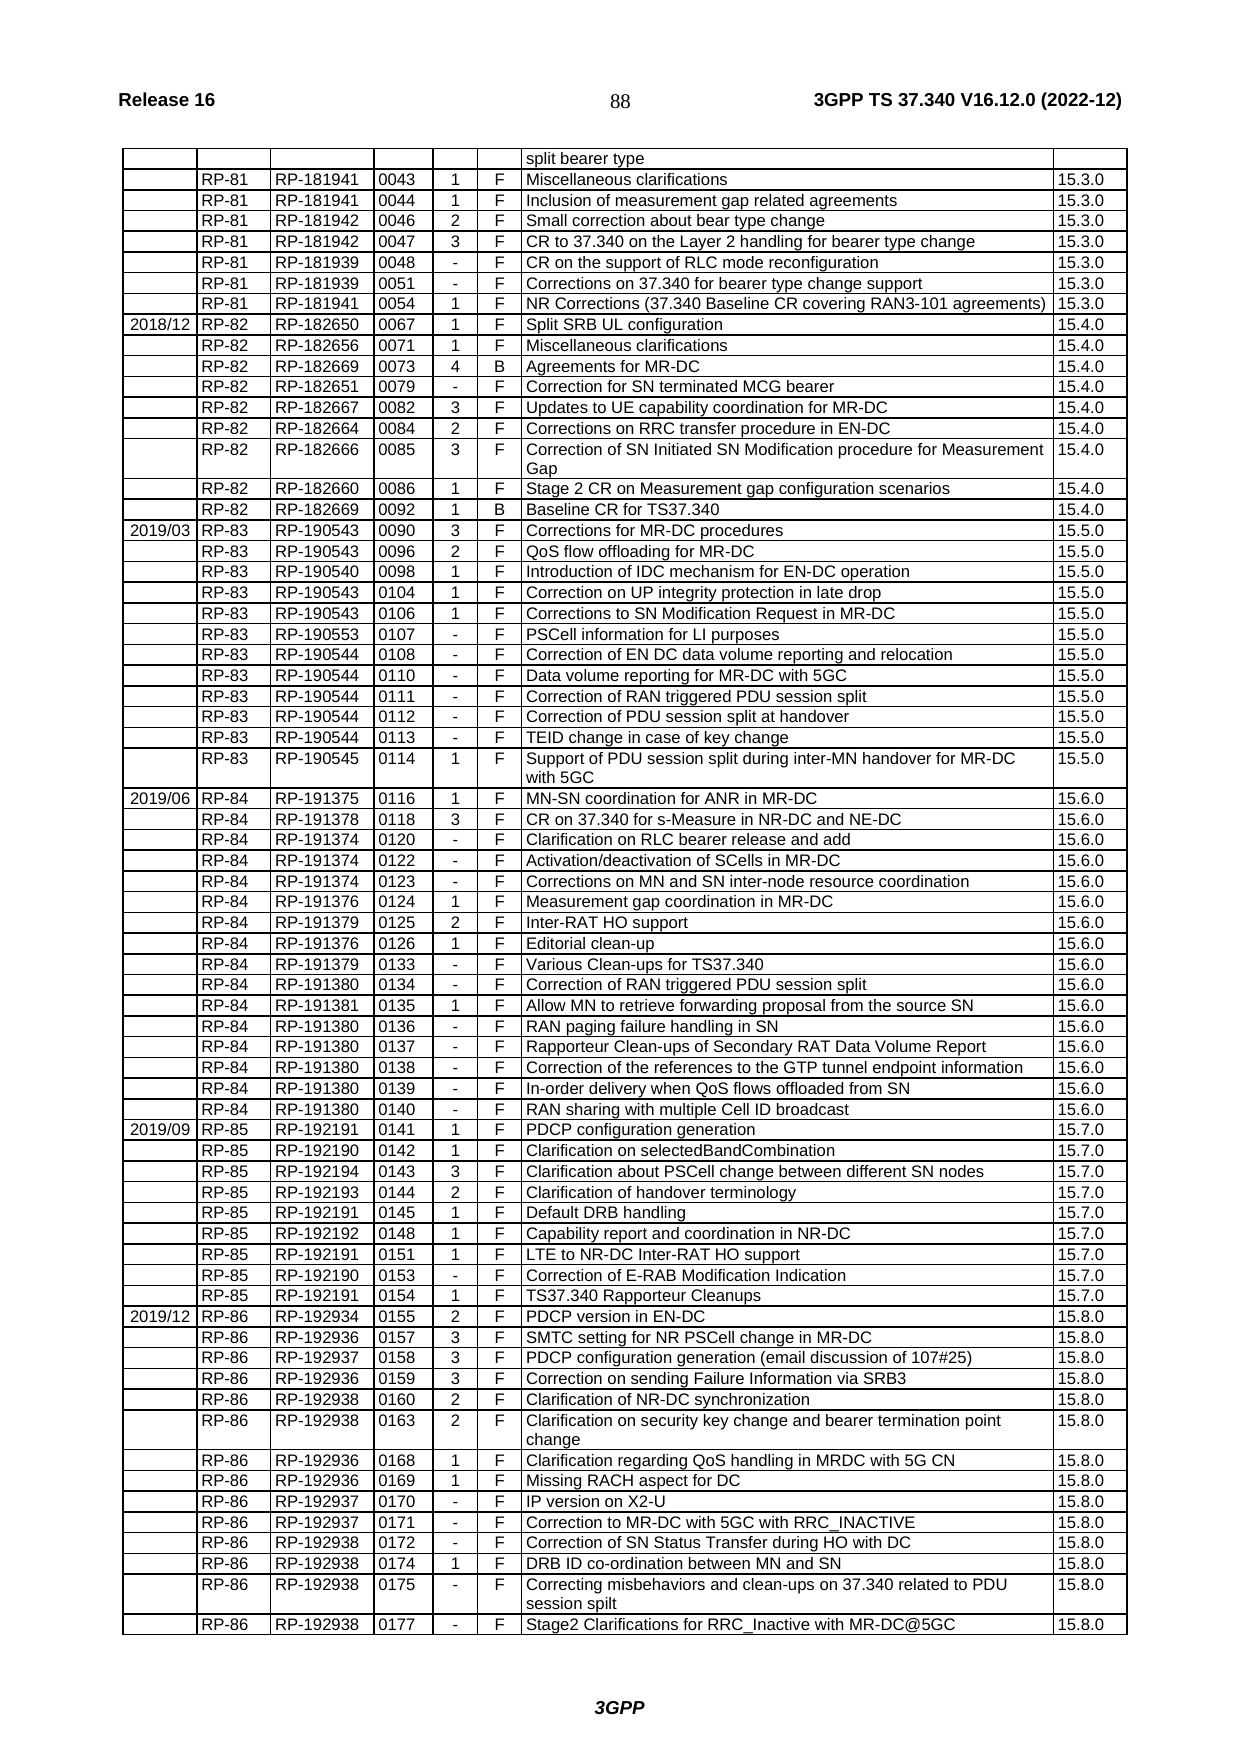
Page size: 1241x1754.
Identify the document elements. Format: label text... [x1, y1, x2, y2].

table_cell RP-191380 [271, 1017, 373, 1036]
table_cell 15.3.0 [1054, 294, 1126, 313]
table_cell 0106 [375, 604, 432, 623]
table_cell 15.6.0 [1054, 1100, 1126, 1119]
table_cell F [478, 955, 521, 973]
table_cell RP-192937 [271, 1513, 373, 1532]
table_cell 1 [434, 1554, 477, 1573]
table_cell [124, 273, 196, 293]
table_cell 0111 [375, 687, 432, 706]
table_cell 15.3.0 [1054, 253, 1126, 272]
table_cell RP-82 [198, 419, 270, 438]
table_cell RP-191380 [271, 1058, 373, 1077]
table_cell TEID change in case of key change [522, 728, 1053, 747]
table_cell RP-85 [198, 1182, 270, 1202]
table_cell [124, 1328, 196, 1347]
table_cell [124, 1575, 196, 1613]
table_cell 0096 [375, 541, 432, 561]
table_cell RP-191376 [271, 892, 373, 911]
table_cell RP-84 [198, 934, 270, 953]
table_cell Clarification of NR-DC synchronization [522, 1390, 1053, 1409]
table_cell F [478, 541, 521, 561]
table_cell 15.6.0 [1054, 872, 1126, 891]
table_cell Correction of RAN triggered PDU session split [522, 975, 1053, 994]
table_cell 0092 [375, 500, 432, 519]
table_cell 0125 [375, 913, 432, 932]
table_cell [124, 996, 196, 1015]
table_cell 15.4.0 [1054, 500, 1126, 519]
table_cell 15.7.0 [1054, 1120, 1126, 1139]
table_cell [124, 356, 196, 376]
table_cell 0120 [375, 830, 432, 849]
table_cell [124, 1224, 196, 1243]
table_cell RP-182666 [271, 439, 373, 478]
table_cell RP-83 [198, 728, 270, 747]
table_cell RP-84 [198, 1079, 270, 1098]
table_cell F [478, 1348, 521, 1367]
table_cell F [478, 1100, 521, 1119]
table_cell [124, 294, 196, 313]
table_cell RP-192192 [271, 1224, 373, 1243]
table_cell 15.7.0 [1054, 1245, 1126, 1264]
table_cell RP-192936 [271, 1471, 373, 1490]
table_cell 15.6.0 [1054, 1058, 1126, 1077]
table_cell 0122 [375, 851, 432, 870]
table_cell F [478, 149, 521, 168]
table_cell RP-192936 [271, 1369, 373, 1388]
table_cell 15.8.0 [1054, 1348, 1126, 1367]
table_cell RP-83 [198, 521, 270, 540]
table_cell 15.4.0 [1054, 356, 1126, 376]
table_cell CR on 37.340 for s-Measure in NR-DC and NE-DC [522, 809, 1053, 828]
table_cell 0168 [375, 1450, 432, 1469]
table_cell [124, 149, 196, 168]
table_cell Clarification of handover terminology [522, 1182, 1053, 1202]
table_cell RP-182650 [271, 315, 373, 334]
table_cell 0051 [375, 273, 432, 293]
table_cell - [434, 1058, 477, 1077]
table_cell Data volume reporting for MR-DC with 5GC [522, 666, 1053, 685]
table_cell - [434, 1100, 477, 1119]
table_cell RP-83 [198, 583, 270, 602]
table_cell 15.8.0 [1054, 1369, 1126, 1388]
table_cell 15.6.0 [1054, 830, 1126, 849]
table_cell 0054 [375, 294, 432, 313]
table_cell 1 [434, 500, 477, 519]
table_cell RP-192936 [271, 1450, 373, 1469]
table_cell - [434, 851, 477, 870]
table_cell RP-190545 [271, 749, 373, 787]
table_cell [124, 419, 196, 438]
table_cell RP-191381 [271, 996, 373, 1015]
table_cell [124, 253, 196, 272]
table_cell RP-84 [198, 892, 270, 911]
table_cell Clarification regarding QoS handling in MRDC with 5G CN [522, 1450, 1053, 1469]
table_cell Corrections on RRC transfer procedure in EN-DC [522, 419, 1053, 438]
table_cell 0151 [375, 1245, 432, 1264]
table_cell 2 [434, 1390, 477, 1409]
table_cell 0171 [375, 1513, 432, 1532]
table_cell Correction on sending Failure Information via SRB3 [522, 1369, 1053, 1388]
table_cell Clarification about PSCell change between different SN nodes [522, 1162, 1053, 1181]
table_cell F [478, 1513, 521, 1532]
table_cell F [478, 1120, 521, 1139]
table_cell 15.5.0 [1054, 728, 1126, 747]
table_cell F [478, 1307, 521, 1326]
table_cell RP-192190 [271, 1265, 373, 1284]
table_cell 0134 [375, 975, 432, 994]
table_cell RP-85 [198, 1286, 270, 1305]
table_cell RP-83 [198, 562, 270, 581]
table_cell 15.5.0 [1054, 583, 1126, 602]
table_cell Agreements for MR-DC [522, 356, 1053, 376]
table_cell [124, 583, 196, 602]
table_cell 15.7.0 [1054, 1265, 1126, 1284]
table_cell RP-86 [198, 1307, 270, 1326]
table_cell RP-84 [198, 1058, 270, 1077]
table_cell RP-192934 [271, 1307, 373, 1326]
table_cell 3 [434, 439, 477, 478]
table_cell 15.3.0 [1054, 170, 1126, 189]
table_cell 2019/09 [124, 1120, 196, 1139]
table_cell Corrections on 37.340 for bearer type change support [522, 273, 1053, 293]
table_cell - [434, 624, 477, 643]
table_cell 4 [434, 356, 477, 376]
table_cell RP-182669 [271, 500, 373, 519]
table_cell 15.4.0 [1054, 315, 1126, 334]
table_cell RP-81 [198, 232, 270, 251]
table_cell [124, 1369, 196, 1388]
table_cell F [478, 913, 521, 932]
table_cell RP-81 [198, 253, 270, 272]
table_cell 0139 [375, 1079, 432, 1098]
table_cell [124, 1182, 196, 1202]
table_cell RP-81 [198, 170, 270, 189]
table_cell - [434, 666, 477, 685]
table_cell RP-83 [198, 541, 270, 561]
table_cell 0138 [375, 1058, 432, 1077]
table_cell F [478, 1182, 521, 1202]
table_cell 15.6.0 [1054, 996, 1126, 1015]
table_cell 15.8.0 [1054, 1307, 1126, 1326]
table_cell 0113 [375, 728, 432, 747]
table_cell F [478, 1224, 521, 1243]
table_cell 0154 [375, 1286, 432, 1305]
table_cell 2018/12 [124, 315, 196, 334]
table_cell [124, 1615, 196, 1634]
table_cell RP-181942 [271, 211, 373, 230]
table_cell RP-190543 [271, 521, 373, 540]
table_cell Inter-RAT HO support [522, 913, 1053, 932]
table_cell [124, 892, 196, 911]
table_cell RP-86 [198, 1554, 270, 1573]
table_cell 0163 [375, 1411, 432, 1449]
table_cell F [478, 975, 521, 994]
table_cell 0136 [375, 1017, 432, 1036]
table_cell F [478, 211, 521, 230]
table_cell Stage 2 CR on Measurement gap configuration scenarios [522, 479, 1053, 498]
table_cell RP-82 [198, 500, 270, 519]
table_cell - [434, 1615, 477, 1634]
table_cell 2 [434, 419, 477, 438]
table_cell RP-84 [198, 830, 270, 849]
table_cell NR Corrections (37.340 Baseline CR covering RAN3-101 agreements) [522, 294, 1053, 313]
table_cell 1 [434, 479, 477, 498]
table_cell RP-84 [198, 1100, 270, 1119]
table_cell Stage2 Clarifications for RRC_Inactive with MR-DC@5GC [522, 1615, 1053, 1634]
table_cell RP-192938 [271, 1575, 373, 1613]
table_cell Correction of E-RAB Modification Indication [522, 1265, 1053, 1284]
table_cell - [434, 955, 477, 973]
table_cell 0137 [375, 1037, 432, 1056]
table_cell [124, 1265, 196, 1284]
table_cell 1 [434, 934, 477, 953]
table_cell Missing RACH aspect for DC [522, 1471, 1053, 1490]
table_cell - [434, 1533, 477, 1552]
table_cell [124, 749, 196, 787]
table_cell F [478, 232, 521, 251]
table_cell F [478, 562, 521, 581]
table_cell RP-86 [198, 1348, 270, 1367]
table_cell SMTC setting for NR PSCell change in MR-DC [522, 1328, 1053, 1347]
table_cell F [478, 1265, 521, 1284]
table_cell Clarification on RLC bearer release and add [522, 830, 1053, 849]
table_cell 15.5.0 [1054, 666, 1126, 685]
table_cell F [478, 1575, 521, 1613]
table_cell 15.6.0 [1054, 809, 1126, 828]
table_cell Baseline CR for TS37.340 [522, 500, 1053, 519]
table_cell RP-86 [198, 1533, 270, 1552]
table_cell [124, 211, 196, 230]
table_cell 3 [434, 1369, 477, 1388]
table_cell RP-191378 [271, 809, 373, 828]
table_cell 0098 [375, 562, 432, 581]
table_cell 0145 [375, 1203, 432, 1222]
table_cell RAN paging failure handling in SN [522, 1017, 1053, 1036]
table_cell F [478, 419, 521, 438]
table_cell 0110 [375, 666, 432, 685]
table_cell RP-191380 [271, 1037, 373, 1056]
table_cell 15.6.0 [1054, 934, 1126, 953]
table_cell RP-192937 [271, 1492, 373, 1511]
table_cell F [478, 439, 521, 478]
table_cell Correction of SN Initiated SN Modification procedure for Measurement Gap [522, 439, 1053, 478]
table_cell 15.8.0 [1054, 1554, 1126, 1573]
table_cell RP-86 [198, 1513, 270, 1532]
table_cell Correction for SN terminated MCG bearer [522, 377, 1053, 396]
table_cell F [478, 934, 521, 953]
table_cell RP-181942 [271, 232, 373, 251]
table_cell 15.4.0 [1054, 377, 1126, 396]
table_cell F [478, 583, 521, 602]
table_cell [124, 541, 196, 561]
table_cell 15.5.0 [1054, 624, 1126, 643]
table_cell 1 [434, 583, 477, 602]
table_cell F [478, 1162, 521, 1181]
table_cell RP-190540 [271, 562, 373, 581]
table_cell F [478, 377, 521, 396]
table_cell RP-190544 [271, 666, 373, 685]
table_cell F [478, 728, 521, 747]
table_cell RP-85 [198, 1203, 270, 1222]
table_cell 15.6.0 [1054, 955, 1126, 973]
table_cell 15.6.0 [1054, 1017, 1126, 1036]
table_cell [124, 624, 196, 643]
table_cell 15.5.0 [1054, 604, 1126, 623]
table_cell - [434, 728, 477, 747]
table_cell 15.3.0 [1054, 191, 1126, 210]
table_cell F [478, 1037, 521, 1056]
table_cell DRB ID co-ordination between MN and SN [522, 1554, 1053, 1573]
table_cell 3 [434, 1328, 477, 1347]
table_cell RP-192938 [271, 1390, 373, 1409]
table_cell [124, 336, 196, 355]
table_cell RP-181941 [271, 170, 373, 189]
table_cell 1 [434, 1141, 477, 1160]
table_cell F [478, 666, 521, 685]
table_cell Rapporteur Clean-ups of Secondary RAT Data Volume Report [522, 1037, 1053, 1056]
table_cell 15.8.0 [1054, 1533, 1126, 1552]
table_cell 0104 [375, 583, 432, 602]
table_cell F [478, 1286, 521, 1305]
table_cell RP-82 [198, 439, 270, 478]
table_cell 15.3.0 [1054, 232, 1126, 251]
table_cell [124, 500, 196, 519]
table_cell 0086 [375, 479, 432, 498]
table_cell 15.7.0 [1054, 1162, 1126, 1181]
table_cell RP-84 [198, 809, 270, 828]
table_cell 0133 [375, 955, 432, 973]
table_cell 0140 [375, 1100, 432, 1119]
table_cell RP-85 [198, 1162, 270, 1181]
table_cell [124, 170, 196, 189]
table_cell Corrections on MN and SN inter-node resource coordination [522, 872, 1053, 891]
table_cell F [478, 1203, 521, 1222]
table_cell RP-192191 [271, 1286, 373, 1305]
table_cell 15.8.0 [1054, 1615, 1126, 1634]
table_cell RP-190543 [271, 541, 373, 561]
table_cell [124, 1079, 196, 1098]
table_cell F [478, 1369, 521, 1388]
table_cell [124, 707, 196, 726]
table_cell RP-191379 [271, 913, 373, 932]
table_cell 1 [434, 1450, 477, 1469]
table_cell RP-191380 [271, 975, 373, 994]
table_cell 15.7.0 [1054, 1224, 1126, 1243]
table_cell Corrections to SN Modification Request in MR-DC [522, 604, 1053, 623]
table_cell 0141 [375, 1120, 432, 1139]
table_cell Editorial clean-up [522, 934, 1053, 953]
table_cell RP-82 [198, 398, 270, 417]
table_cell 15.4.0 [1054, 479, 1126, 498]
table_cell 0153 [375, 1265, 432, 1284]
table_cell 0112 [375, 707, 432, 726]
table_cell F [478, 604, 521, 623]
table_cell 0148 [375, 1224, 432, 1243]
table_cell 1 [434, 789, 477, 808]
table_cell [124, 913, 196, 932]
table_cell 0174 [375, 1554, 432, 1573]
table_cell Split SRB UL configuration [522, 315, 1053, 334]
table_cell RP-191375 [271, 789, 373, 808]
table_cell Correction of RAN triggered PDU session split [522, 687, 1053, 706]
table_cell RP-83 [198, 749, 270, 787]
table_cell 0073 [375, 356, 432, 376]
table_cell RP-190543 [271, 604, 373, 623]
table_cell - [434, 1265, 477, 1284]
table_cell F [478, 809, 521, 828]
table_cell F [478, 191, 521, 210]
table_cell 15.7.0 [1054, 1182, 1126, 1202]
table_cell 15.8.0 [1054, 1513, 1126, 1532]
table_cell RP-191374 [271, 830, 373, 849]
table_cell RP-85 [198, 1141, 270, 1160]
table_cell [124, 1162, 196, 1181]
table_cell Correction to MR-DC with 5GC with RRC_INACTIVE [522, 1513, 1053, 1532]
table_cell F [478, 253, 521, 272]
table_cell [124, 728, 196, 747]
table_cell RP-83 [198, 707, 270, 726]
table_cell Capability report and coordination in NR-DC [522, 1224, 1053, 1243]
table_cell Measurement gap coordination in MR-DC [522, 892, 1053, 911]
table_cell 15.5.0 [1054, 645, 1126, 664]
table_cell 0157 [375, 1328, 432, 1347]
table_cell [124, 191, 196, 210]
table_cell F [478, 1471, 521, 1490]
table_cell - [434, 872, 477, 891]
table_cell RP-192938 [271, 1533, 373, 1552]
table_cell RP-181939 [271, 273, 373, 293]
table_cell RP-182669 [271, 356, 373, 376]
table_cell 15.6.0 [1054, 913, 1126, 932]
table_cell RP-83 [198, 604, 270, 623]
table_cell 0085 [375, 439, 432, 478]
table_cell RP-191376 [271, 934, 373, 953]
table_cell [124, 809, 196, 828]
table_cell PSCell information for LI purposes [522, 624, 1053, 643]
table_cell [124, 955, 196, 973]
table_cell 0158 [375, 1348, 432, 1367]
table_cell RP-86 [198, 1411, 270, 1449]
table_cell 0044 [375, 191, 432, 210]
table_cell RP-84 [198, 913, 270, 932]
table_cell [124, 1471, 196, 1490]
table_cell 0084 [375, 419, 432, 438]
table_cell 15.8.0 [1054, 1575, 1126, 1613]
table_cell RP-190544 [271, 687, 373, 706]
table_cell 15.8.0 [1054, 1492, 1126, 1511]
table_cell RP-192190 [271, 1141, 373, 1160]
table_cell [522, 149, 1053, 168]
table_cell [124, 1058, 196, 1077]
table_cell [124, 1513, 196, 1532]
table_cell [124, 645, 196, 664]
table_cell 15.4.0 [1054, 439, 1126, 478]
table_cell F [478, 1017, 521, 1036]
table_cell TS37.340 Rapporteur Cleanups [522, 1286, 1053, 1305]
table_cell RP-83 [198, 666, 270, 685]
table_cell RP-84 [198, 851, 270, 870]
table_cell [124, 232, 196, 251]
table_cell F [478, 479, 521, 498]
table_cell RP-86 [198, 1492, 270, 1511]
table_cell F [478, 315, 521, 334]
table_cell 15.5.0 [1054, 521, 1126, 540]
table_cell RP-181941 [271, 294, 373, 313]
table_cell RP-191379 [271, 955, 373, 973]
table_cell 1 [434, 749, 477, 787]
table_cell 1 [434, 1471, 477, 1490]
table_cell 15.6.0 [1054, 892, 1126, 911]
table_cell 15.5.0 [1054, 707, 1126, 726]
table_cell In-order delivery when QoS flows offloaded from SN [522, 1079, 1053, 1098]
table_cell 0082 [375, 398, 432, 417]
table_cell 2019/06 [124, 789, 196, 808]
table_cell RP-81 [198, 191, 270, 210]
table_cell RP-85 [198, 1120, 270, 1139]
table_cell 0155 [375, 1307, 432, 1326]
table_cell RP-86 [198, 1328, 270, 1347]
table_cell F [478, 1328, 521, 1347]
table_cell F [478, 294, 521, 313]
table_cell [124, 1533, 196, 1552]
table_cell - [434, 1575, 477, 1613]
table_cell [124, 604, 196, 623]
table_cell [124, 1554, 196, 1573]
table_cell RP-191374 [271, 872, 373, 891]
table_cell - [434, 1079, 477, 1098]
table_cell F [478, 851, 521, 870]
table_cell 15.5.0 [1054, 687, 1126, 706]
table_cell - [434, 830, 477, 849]
table_cell 0135 [375, 996, 432, 1015]
table_cell 15.8.0 [1054, 1411, 1126, 1449]
table_cell RP-192938 [271, 1554, 373, 1573]
table_cell Correction of EN DC data volume reporting and relocation [522, 645, 1053, 664]
table_cell [124, 1100, 196, 1119]
table_cell F [478, 1615, 521, 1634]
table_cell F [478, 996, 521, 1015]
table_cell Updates to UE capability coordination for MR-DC [522, 398, 1053, 417]
table_cell F [478, 624, 521, 643]
table_cell RP-182667 [271, 398, 373, 417]
table_cell [124, 830, 196, 849]
table_cell 15.6.0 [1054, 975, 1126, 994]
table_cell 0116 [375, 789, 432, 808]
table_cell 15.3.0 [1054, 273, 1126, 293]
table_cell 3 [434, 1348, 477, 1367]
table_cell [124, 1450, 196, 1469]
table_cell 2 [434, 1411, 477, 1449]
table_cell RP-86 [198, 1390, 270, 1409]
table_cell 15.5.0 [1054, 562, 1126, 581]
table_cell B [478, 500, 521, 519]
table_cell F [478, 336, 521, 355]
table_cell 0048 [375, 253, 432, 272]
table_cell 15.7.0 [1054, 1203, 1126, 1222]
table_cell 3 [434, 809, 477, 828]
table_cell 1 [434, 1245, 477, 1264]
table_cell 15.7.0 [1054, 1141, 1126, 1160]
table_cell RP-192194 [271, 1162, 373, 1181]
table_cell RP-182660 [271, 479, 373, 498]
table_cell Various Clean-ups for TS37.340 [522, 955, 1053, 973]
table_cell RP-84 [198, 996, 270, 1015]
table_cell 0175 [375, 1575, 432, 1613]
table_cell [124, 851, 196, 870]
table_cell F [478, 1390, 521, 1409]
table_cell RP-81 [198, 211, 270, 230]
table_cell RP-83 [198, 645, 270, 664]
table_cell RP-82 [198, 377, 270, 396]
table_cell - [434, 253, 477, 272]
table_cell RP-81 [198, 273, 270, 293]
table_cell 0124 [375, 892, 432, 911]
table_cell 15.8.0 [1054, 1328, 1126, 1347]
table_cell F [478, 1245, 521, 1264]
table_cell RP-191380 [271, 1100, 373, 1119]
table_cell [124, 1037, 196, 1056]
table_cell RP-181939 [271, 253, 373, 272]
table_cell Default DRB handling [522, 1203, 1053, 1222]
table_cell [124, 1203, 196, 1222]
table_cell RP-192193 [271, 1182, 373, 1202]
table_cell PDCP version in EN-DC [522, 1307, 1053, 1326]
table_cell RP-190544 [271, 645, 373, 664]
table_cell B [478, 356, 521, 376]
table_cell 2 [434, 1307, 477, 1326]
table_cell 1 [434, 1120, 477, 1139]
table_cell Small correction about bear type change [522, 211, 1053, 230]
table_cell Activation/deactivation of SCells in MR-DC [522, 851, 1053, 870]
table_cell 15.6.0 [1054, 1079, 1126, 1098]
table_cell RP-82 [198, 336, 270, 355]
table_cell RP-192191 [271, 1203, 373, 1222]
table_cell 0172 [375, 1533, 432, 1552]
table_cell 15.6.0 [1054, 1037, 1126, 1056]
table_cell 15.5.0 [1054, 541, 1126, 561]
table_cell 0170 [375, 1492, 432, 1511]
table_cell 3 [434, 398, 477, 417]
table_cell F [478, 830, 521, 849]
table_cell 15.7.0 [1054, 1286, 1126, 1305]
table_cell RP-82 [198, 479, 270, 498]
table_cell 2019/12 [124, 1307, 196, 1326]
table_cell 1 [434, 562, 477, 581]
table_cell [124, 439, 196, 478]
table_cell 0143 [375, 1162, 432, 1181]
table_cell 0160 [375, 1390, 432, 1409]
table_cell RP-190544 [271, 728, 373, 747]
table_cell 1 [434, 1203, 477, 1222]
table_cell 0071 [375, 336, 432, 355]
table_cell [124, 934, 196, 953]
table_cell RP-182664 [271, 419, 373, 438]
table_cell RP-82 [198, 356, 270, 376]
table_cell 0118 [375, 809, 432, 828]
table_cell RP-190543 [271, 583, 373, 602]
table_cell RP-192938 [271, 1411, 373, 1449]
table_cell 2 [434, 541, 477, 561]
table_cell 1 [434, 892, 477, 911]
table_cell 2019/03 [124, 521, 196, 540]
table_cell MN-SN coordination for ANR in MR-DC [522, 789, 1053, 808]
table_cell RP-192937 [271, 1348, 373, 1367]
table_cell 0126 [375, 934, 432, 953]
table_cell F [478, 749, 521, 787]
table_cell [124, 1492, 196, 1511]
table_cell [124, 1348, 196, 1367]
table_cell [124, 1017, 196, 1036]
table_cell [124, 872, 196, 891]
table_cell - [434, 1017, 477, 1036]
table_cell F [478, 1411, 521, 1449]
table_cell Correction on UP integrity protection in late drop [522, 583, 1053, 602]
table_cell 0108 [375, 645, 432, 664]
table_cell F [478, 687, 521, 706]
table_cell 2 [434, 913, 477, 932]
table_cell 15.8.0 [1054, 1450, 1126, 1469]
table_cell RP-83 [198, 624, 270, 643]
table_cell IP version on X2-U [522, 1492, 1053, 1511]
table_cell 0114 [375, 749, 432, 787]
table_cell F [478, 1554, 521, 1573]
table_cell 15.6.0 [1054, 851, 1126, 870]
table_cell 0144 [375, 1182, 432, 1202]
table_cell 1 [434, 1286, 477, 1305]
table_cell 0047 [375, 232, 432, 251]
table_cell RP-191374 [271, 851, 373, 870]
table_cell [124, 1411, 196, 1449]
table_cell LTE to NR-DC Inter-RAT HO support [522, 1245, 1053, 1264]
table_cell 0177 [375, 1615, 432, 1634]
table_cell [124, 687, 196, 706]
table_cell F [478, 170, 521, 189]
table_cell Correction of PDU session split at handover [522, 707, 1053, 726]
table_cell F [478, 707, 521, 726]
table_cell 1 [434, 1224, 477, 1243]
table_cell RP-181941 [271, 191, 373, 210]
table_cell RP-84 [198, 955, 270, 973]
table_cell [124, 1286, 196, 1305]
table_cell RP-81 [198, 294, 270, 313]
table_cell RP-85 [198, 1265, 270, 1284]
table_cell Correcting misbehaviors and clean-ups on 37.340 related to PDU session spilt [522, 1575, 1053, 1613]
table_cell Allow MN to retrieve forwarding proposal from the source SN [522, 996, 1053, 1015]
table_cell [124, 975, 196, 994]
table_cell QoS flow offloading for MR-DC [522, 541, 1053, 561]
table_cell RP-84 [198, 872, 270, 891]
table_cell 0159 [375, 1369, 432, 1388]
table_cell RP-192191 [271, 1245, 373, 1264]
table_cell RP-181942 [271, 149, 373, 168]
table_cell 1 [434, 315, 477, 334]
table_cell - [434, 149, 477, 168]
table_cell RP-191380 [271, 1079, 373, 1098]
table_cell - [434, 1513, 477, 1532]
table_cell RP-82 [198, 315, 270, 334]
table_cell 1 [434, 170, 477, 189]
table_cell F [478, 1058, 521, 1077]
table_cell Inclusion of measurement gap related agreements [522, 191, 1053, 210]
table_cell Support of PDU session split during inter-MN handover for MR-DC with 5GC [522, 749, 1053, 787]
table_cell 2 [434, 1182, 477, 1202]
table_cell 1 [434, 604, 477, 623]
table_cell RP-190544 [271, 707, 373, 726]
table_cell - [434, 1492, 477, 1511]
table_cell 0067 [375, 315, 432, 334]
table_cell 15.3.0 [1054, 149, 1126, 168]
table_cell CR to 37.340 on the Layer 2 handling for bearer type change [522, 232, 1053, 251]
table_cell RP-84 [198, 1017, 270, 1036]
table_cell F [478, 521, 521, 540]
table_cell - [434, 707, 477, 726]
table_cell Clarification on selectedBandCombination [522, 1141, 1053, 1160]
table_cell RP-83 [198, 687, 270, 706]
table_cell [124, 1245, 196, 1264]
table_cell RP-84 [198, 1037, 270, 1056]
table_cell 15.8.0 [1054, 1471, 1126, 1490]
table_cell RP-85 [198, 1245, 270, 1264]
table_cell - [434, 645, 477, 664]
table_cell F [478, 1079, 521, 1098]
table_cell 15.6.0 [1054, 789, 1126, 808]
table_cell Miscellaneous clarifications [522, 170, 1053, 189]
table_cell 1 [434, 191, 477, 210]
table_cell [124, 1390, 196, 1409]
table_cell - [434, 687, 477, 706]
table_cell 3 [434, 521, 477, 540]
table_cell F [478, 1450, 521, 1469]
table_cell RP-182651 [271, 377, 373, 396]
table_cell RP-84 [198, 975, 270, 994]
table_cell RP-81 [198, 149, 270, 168]
table_cell 0043 [375, 170, 432, 189]
table_cell 15.3.0 [1054, 211, 1126, 230]
table_cell PDCP configuration generation (email discussion of 107#25) [522, 1348, 1053, 1367]
table_cell [124, 666, 196, 685]
table_cell - [434, 1037, 477, 1056]
table_cell 0123 [375, 872, 432, 891]
table_cell PDCP configuration generation [522, 1120, 1053, 1139]
table_cell RP-192938 [271, 1615, 373, 1634]
table_cell 0090 [375, 521, 432, 540]
table_cell - [434, 273, 477, 293]
table_cell F [478, 789, 521, 808]
table_cell [124, 1141, 196, 1160]
table_cell [124, 377, 196, 396]
table_cell 3 [434, 1162, 477, 1181]
table_cell RP-86 [198, 1450, 270, 1469]
table_cell 0079 [375, 377, 432, 396]
table_cell Correction of the references to the GTP tunnel endpoint information [522, 1058, 1053, 1077]
table_cell [124, 398, 196, 417]
table_cell - [434, 975, 477, 994]
table_cell 0142 [375, 1141, 432, 1160]
table_cell RP-86 [198, 1471, 270, 1490]
table_cell RP-192191 [271, 1120, 373, 1139]
table_cell [124, 562, 196, 581]
table_cell RP-84 [198, 789, 270, 808]
table_cell 0169 [375, 1471, 432, 1490]
table_cell RP-192936 [271, 1328, 373, 1347]
table_cell 1 [434, 294, 477, 313]
table_cell RP-182656 [271, 336, 373, 355]
table_cell RAN sharing with multiple Cell ID broadcast [522, 1100, 1053, 1119]
table_cell Miscellaneous clarifications [522, 336, 1053, 355]
table_cell 0107 [375, 624, 432, 643]
table_cell 3 [434, 232, 477, 251]
table_cell 0042 [375, 149, 432, 168]
table_cell RP-86 [198, 1369, 270, 1388]
table_cell Corrections for MR-DC procedures [522, 521, 1053, 540]
table_cell RP-86 [198, 1615, 270, 1634]
table_cell CR on the support of RLC mode reconfiguration [522, 253, 1053, 272]
table_cell 0046 [375, 211, 432, 230]
table_cell 1 [434, 336, 477, 355]
table_cell 15.4.0 [1054, 398, 1126, 417]
table_cell 15.4.0 [1054, 419, 1126, 438]
table_cell F [478, 645, 521, 664]
table_cell Correction of SN Status Transfer during HO with DC [522, 1533, 1053, 1552]
table_cell F [478, 273, 521, 293]
table_cell RP-85 [198, 1224, 270, 1243]
table_cell 1 [434, 996, 477, 1015]
table_cell RP-86 [198, 1575, 270, 1613]
table_cell F [478, 892, 521, 911]
table_cell RP-190553 [271, 624, 373, 643]
table_cell F [478, 1492, 521, 1511]
table_cell 2 [434, 211, 477, 230]
table_cell 15.4.0 [1054, 336, 1126, 355]
table_cell [124, 479, 196, 498]
table_cell 15.8.0 [1054, 1390, 1126, 1409]
table_cell F [478, 1533, 521, 1552]
table_cell - [434, 377, 477, 396]
table_cell Clarification on security key change and bearer termination point change [522, 1411, 1053, 1449]
table_cell F [478, 1141, 521, 1160]
table_cell Introduction of IDC mechanism for EN-DC operation [522, 562, 1053, 581]
table_cell F [478, 872, 521, 891]
table_cell F [478, 398, 521, 417]
table_cell 15.5.0 [1054, 749, 1126, 787]
